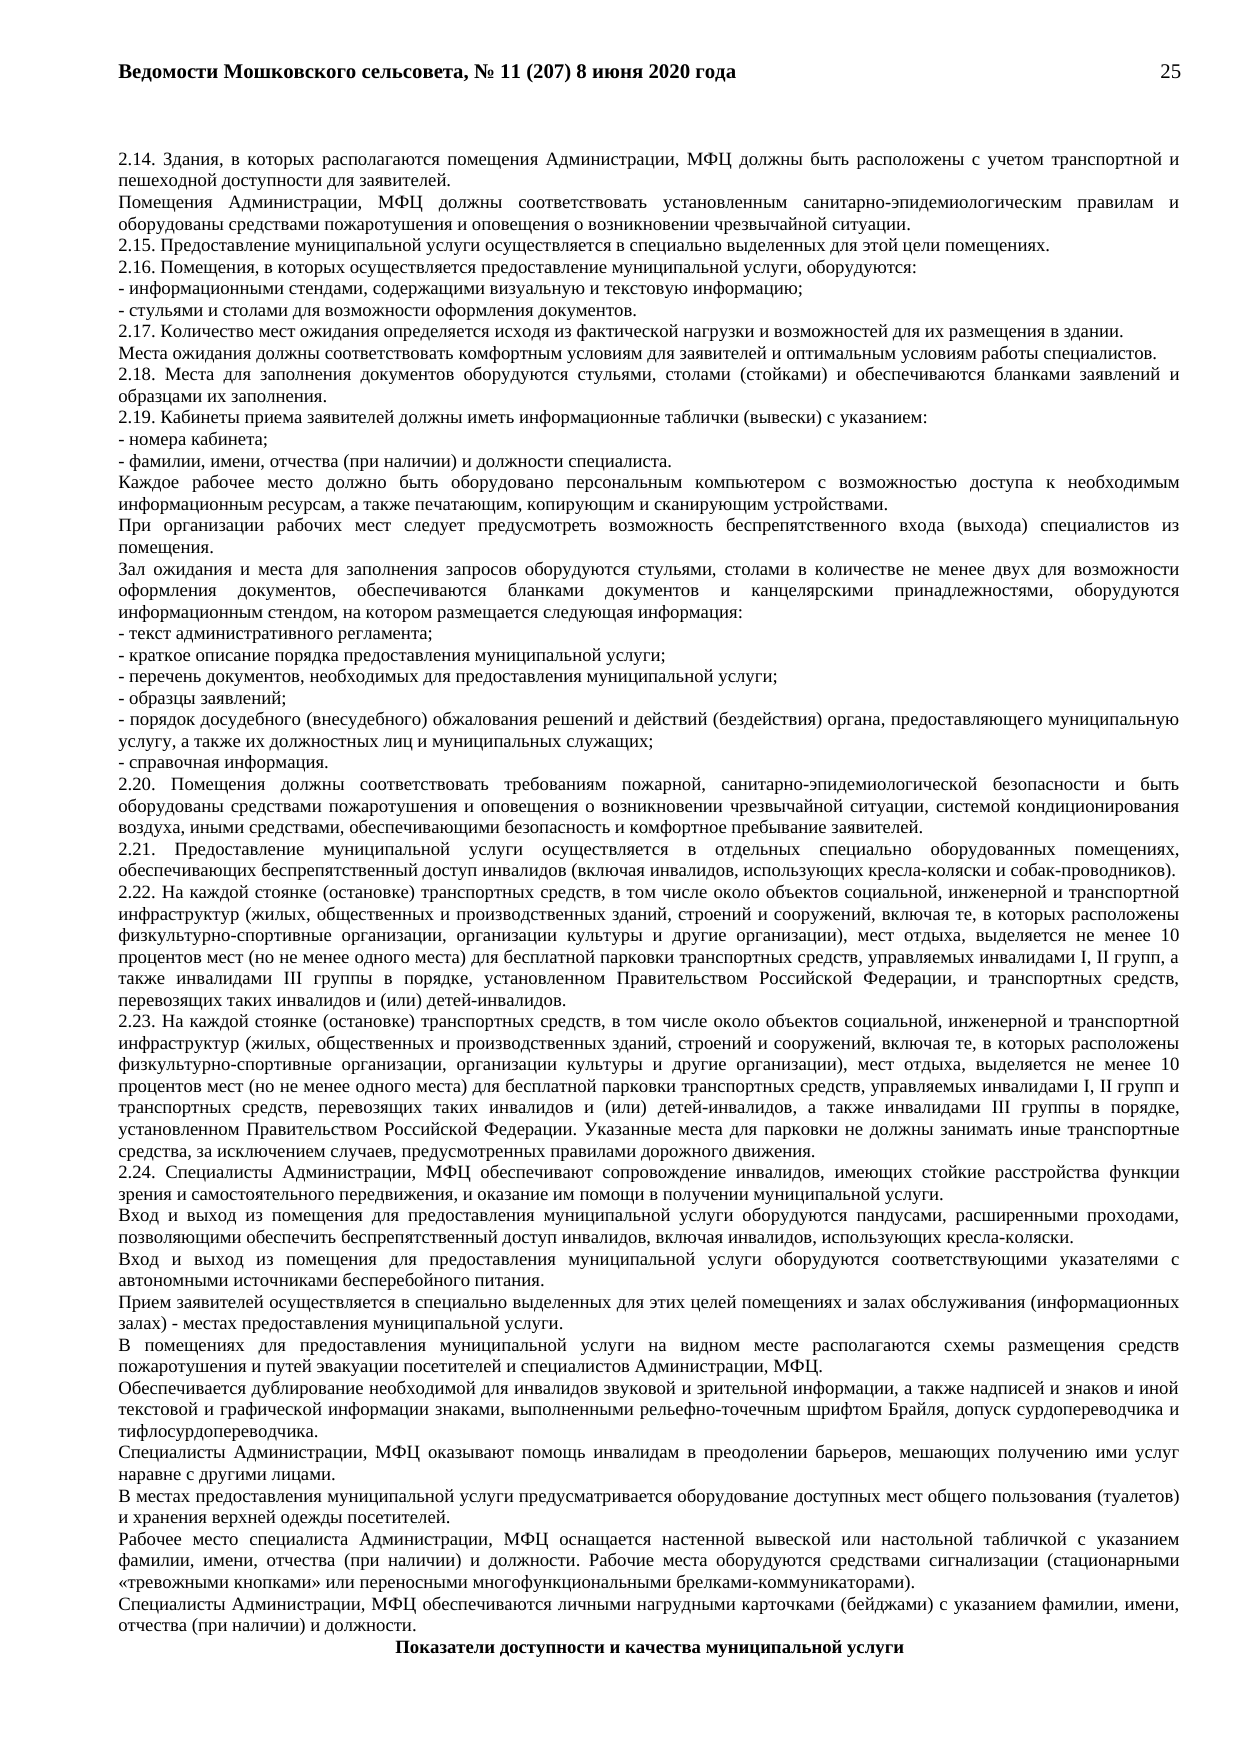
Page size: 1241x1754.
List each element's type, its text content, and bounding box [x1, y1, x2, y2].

text Вход и выход из помещения для предоставления муниципальной услуги оборудуются пандусами, расширенными проходами, позволяющими обеспечить беспрепятственный доступ инвалидов, включая инвалидов, использующих кресла-коляски. [118, 1204, 1181, 1247]
text 2.22. На каждой стоянке (остановке) транспортных средств, в том числе около объектов социальной, инженерной и транспортной инфраструктур (жилых, общественных и производственных зданий, строений и сооружений, включая те, в которых расположены физкультурно-спортивные организации, организации культуры и другие организации), мест отдыха, выделяется не менее 10 процентов мест (но не менее одного места) для бесплатной парковки транспортных средств, управляемых инвалидами I, II групп, а также инвалидами III группы в порядке, установленном Правительством Российской Федерации, и транспортных средств, перевозящих таких инвалидов и (или) детей-инвалидов. [118, 881, 1181, 1010]
text 2.19. Кабинеты приема заявителей должны иметь информационные таблички (вывески) с указанием: [118, 406, 1181, 428]
text Прием заявителей осуществляется в специально выделенных для этих целей помещениях и залах обслуживания (информационных залах) - местах предоставления муниципальной услуги. [118, 1291, 1181, 1334]
text Специалисты Администрации, МФЦ обеспечиваются личными нагрудными карточками (бейджами) с указанием фамилии, имени, отчества (при наличии) и должности. [118, 1592, 1181, 1636]
text Места ожидания должны соответствовать комфортным условиям для заявителей и оптимальным условиям работы специалистов. [118, 342, 1181, 363]
text Обеспечивается дублирование необходимой для инвалидов звуковой и зрительной информации, а также надписей и знаков и иной текстовой и графической информации знаками, выполненными рельефно-точечным шрифтом Брайля, допуск сурдопереводчика и тифлосурдопереводчика. [118, 1377, 1181, 1441]
text 2.16. Помещения, в которых осуществляется предоставление муниципальной услуги, оборудуются: [118, 256, 1181, 277]
text 2.17. Количество мест ожидания определяется исходя из фактической нагрузки и возможностей для их размещения в здании. [118, 320, 1181, 342]
text - справочная информация. [118, 751, 1181, 773]
text 2.18. Места для заполнения документов оборудуются стульями, столами (стойками) и обеспечиваются бланками заявлений и образцами их заполнения. [118, 363, 1181, 406]
text - номера кабинета; [118, 428, 1181, 449]
text - стульями и столами для возможности оформления документов. [118, 299, 1181, 320]
text 2.20. Помещения должны соответствовать требованиям пожарной, санитарно-эпидемиологической безопасности и быть оборудованы средствами пожаротушения и оповещения о возникновении чрезвычайной ситуации, системой кондиционирования воздуха, иными средствами, обеспечивающими безопасность и комфортное пребывание заявителей. [118, 773, 1181, 838]
text Зал ожидания и места для заполнения запросов оборудуются стульями, столами в количестве не менее двух для возможности оформления документов, обеспечиваются бланками документов и канцелярскими принадлежностями, оборудуются информационным стендом, на котором размещается следующая информация: [118, 557, 1181, 622]
text Помещения Администрации, МФЦ должны соответствовать установленным санитарно-эпидемиологическим правилам и оборудованы средствами пожаротушения и оповещения о возникновении чрезвычайной ситуации. [118, 191, 1181, 234]
text 2.14. Здания, в которых располагаются помещения Администрации, МФЦ должны быть расположены с учетом транспортной и пешеходной доступности для заявителей. [118, 148, 1181, 191]
text Показатели доступности и качества муниципальной услуги [118, 1636, 1181, 1657]
text - информационными стендами, содержащими визуальную и текстовую информацию; [118, 277, 1181, 299]
text В помещениях для предоставления муниципальной услуги на видном месте располагаются схемы размещения средств пожаротушения и путей эвакуации посетителей и специалистов Администрации, МФЦ. [118, 1334, 1181, 1377]
text - фамилии, имени, отчества (при наличии) и должности специалиста. [118, 449, 1181, 471]
text Рабочее место специалиста Администрации, МФЦ оснащается настенной вывеской или настольной табличкой с указанием фамилии, имени, отчества (при наличии) и должности. Рабочие места оборудуются средствами сигнализации (стационарными «тревожными кнопками» или переносными многофункциональными брелками-коммуникаторами). [118, 1528, 1181, 1592]
text 2.24. Специалисты Администрации, МФЦ обеспечивают сопровождение инвалидов, имеющих стойкие расстройства функции зрения и самостоятельного передвижения, и оказание им помощи в получении муниципальной услуги. [118, 1161, 1181, 1204]
text В местах предоставления муниципальной услуги предусматривается оборудование доступных мест общего пользования (туалетов) и хранения верхней одежды посетителей. [118, 1484, 1181, 1528]
text 2.23. На каждой стоянке (остановке) транспортных средств, в том числе около объектов социальной, инженерной и транспортной инфраструктур (жилых, общественных и производственных зданий, строений и сооружений, включая те, в которых расположены физкультурно-спортивные организации, организации культуры и другие организации), мест отдыха, выделяется не менее 10 процентов мест (но не менее одного места) для бесплатной парковки транспортных средств, управляемых инвалидами I, II групп и транспортных средств, перевозящих таких инвалидов и (или) детей-инвалидов, а также инвалидами III группы в порядке, установленном Правительством Российской Федерации. Указанные места для парковки не должны занимать иные транспортные средства, за исключением случаев, предусмотренных правилами дорожного движения. [118, 1010, 1181, 1161]
text - текст административного регламента; [118, 622, 1181, 644]
text Вход и выход из помещения для предоставления муниципальной услуги оборудуются соответствующими указателями с автономными источниками бесперебойного питания. [118, 1247, 1181, 1291]
text При организации рабочих мест следует предусмотреть возможность беспрепятственного входа (выхода) специалистов из помещения. [118, 514, 1181, 557]
text Каждое рабочее место должно быть оборудовано персональным компьютером с возможностью доступа к необходимым информационным ресурсам, а также печатающим, копирующим и сканирующим устройствами. [118, 471, 1181, 514]
text Специалисты Администрации, МФЦ оказывают помощь инвалидам в преодолении барьеров, мешающих получению ими услуг наравне с другими лицами. [118, 1441, 1181, 1484]
text 2.21. Предоставление муниципальной услуги осуществляется в отдельных специально оборудованных помещениях, обеспечивающих беспрепятственный доступ инвалидов (включая инвалидов, использующих кресла-коляски и собак-проводников). [118, 838, 1181, 881]
text - краткое описание порядка предоставления муниципальной услуги; [118, 644, 1181, 665]
text 2.15. Предоставление муниципальной услуги осуществляется в специально выделенных для этой цели помещениях. [118, 234, 1181, 256]
text - перечень документов, необходимых для предоставления муниципальной услуги; [118, 665, 1181, 687]
text - порядок досудебного (внесудебного) обжалования решений и действий (бездействия) органа, предоставляющего муниципальную услугу, а также их должностных лиц и муниципальных служащих; [118, 708, 1181, 751]
text - образцы заявлений; [118, 687, 1181, 708]
